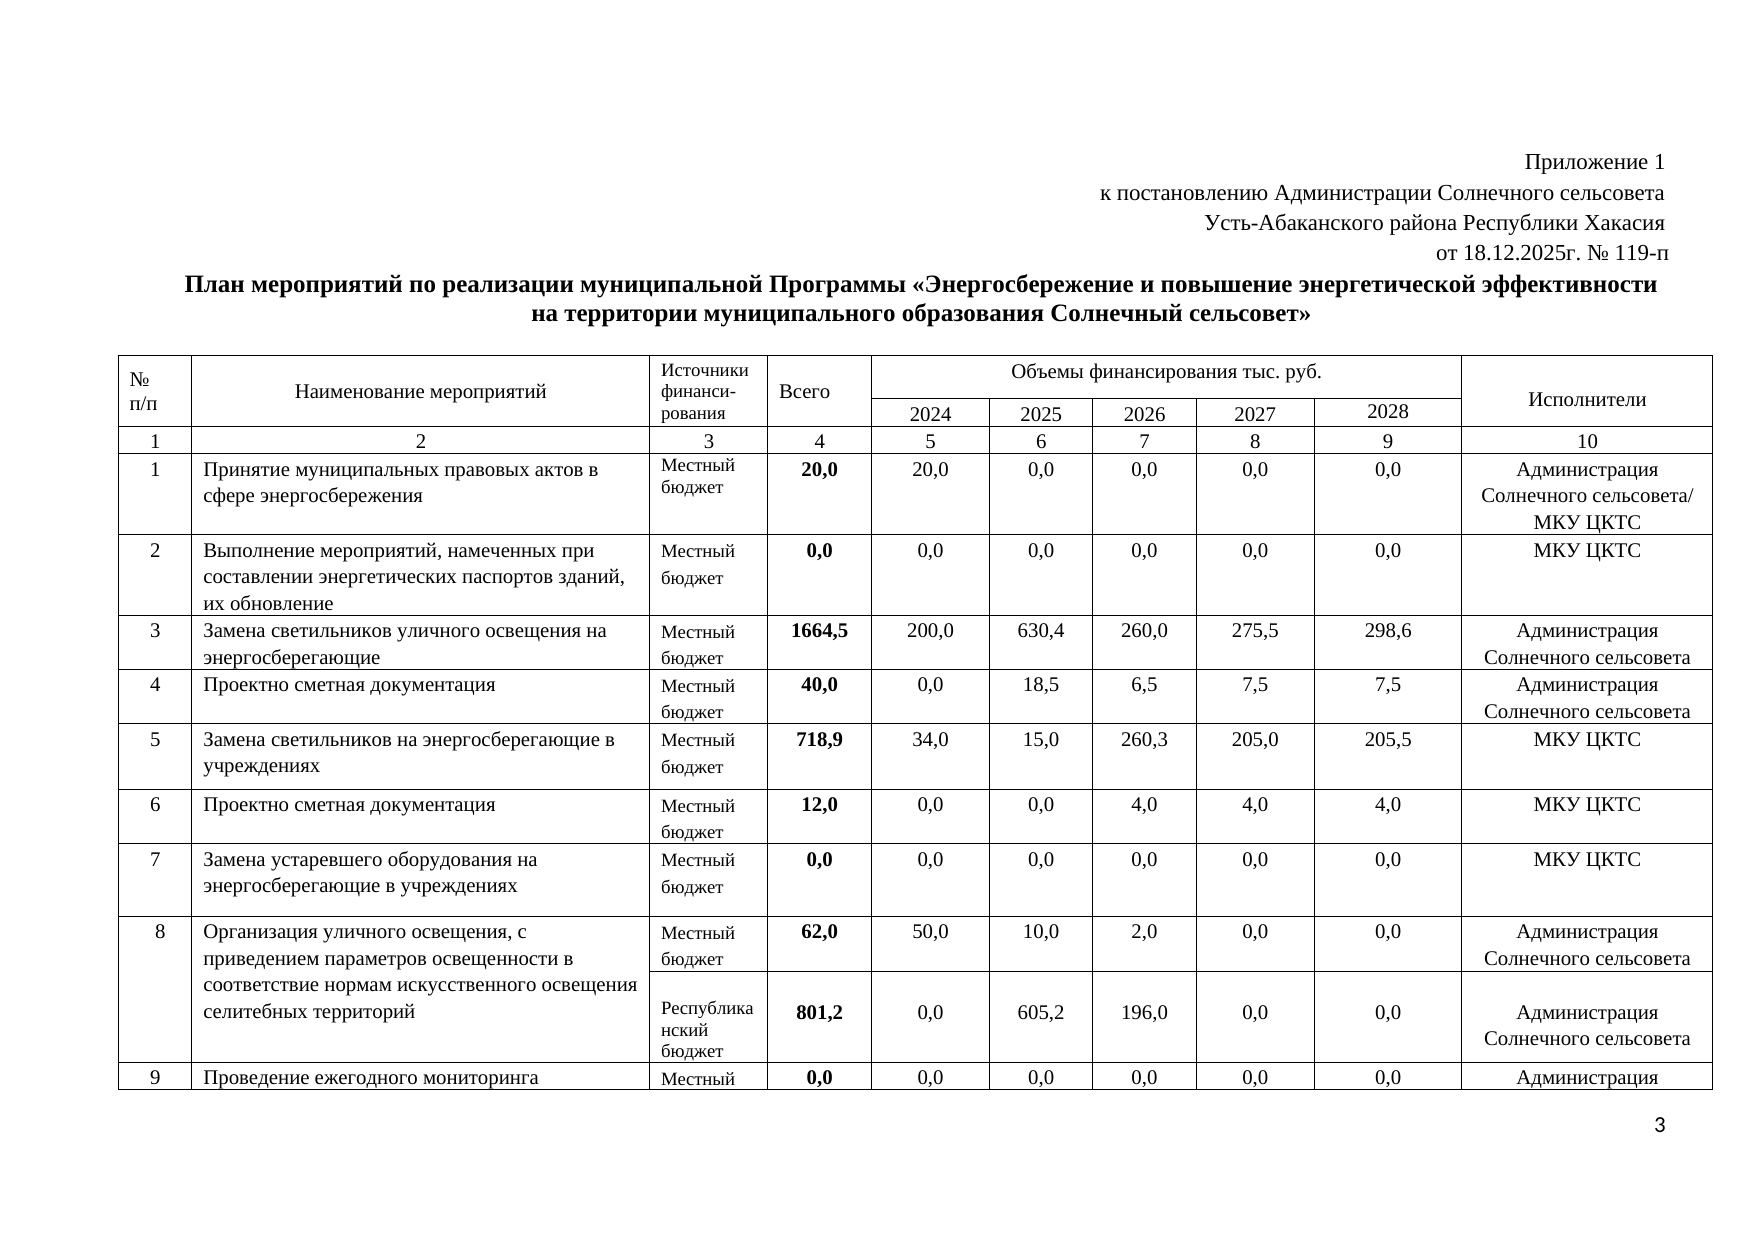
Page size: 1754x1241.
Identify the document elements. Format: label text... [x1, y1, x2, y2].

table_cell 2 [192, 427, 649, 453]
table_cell Администрация Солнечного сельсовета [1462, 972, 1712, 1062]
table_cell Администрация Солнечного сельсовета [1462, 616, 1712, 669]
table_header Всего [768, 356, 871, 426]
table_cell 7 [119, 844, 191, 916]
table_cell 6,5 [1093, 670, 1196, 723]
table_cell 205,5 [1315, 724, 1461, 789]
table_cell 2 [119, 535, 191, 615]
table_cell 260,0 [1093, 616, 1196, 669]
table_cell 0,0 [1093, 535, 1196, 615]
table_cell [192, 1063, 649, 1089]
table_cell 260,3 [1093, 724, 1196, 789]
table_header Наименование мероприятий [192, 356, 649, 426]
table_cell 9 [119, 1063, 191, 1089]
table_cell 1 [119, 454, 191, 534]
table_cell 8 [1197, 427, 1314, 453]
table_cell 2028 [1315, 399, 1461, 426]
table_cell Выполнение мероприятий, намеченных при составлении энергетических паспортов зданий, их обновление [192, 535, 649, 615]
table_cell Местный бюджет [650, 670, 767, 723]
table_cell 34,0 [872, 724, 989, 789]
table_cell Администрация Солнечного сельсовета/ МКУ ЦКТС [1462, 454, 1712, 534]
table_cell 3 [119, 616, 191, 669]
table_cell 4 [768, 427, 871, 453]
table_cell 15,0 [990, 724, 1092, 789]
table_cell 18,5 [990, 670, 1092, 723]
table_cell Местный бюджет [650, 724, 767, 789]
table_cell 298,6 [1315, 616, 1461, 669]
table_cell 4,0 [1315, 790, 1461, 843]
table_cell 10,0 [990, 917, 1092, 971]
table_cell 4,0 [1093, 790, 1196, 843]
table_cell 62,0 [768, 917, 871, 971]
table_cell 9 [1315, 427, 1461, 453]
table_cell 0,0 [768, 1063, 871, 1089]
table_cell 0,0 [872, 670, 989, 723]
table_cell 0,0 [1197, 454, 1314, 534]
table_cell 630,4 [990, 616, 1092, 669]
table_cell 0,0 [1315, 844, 1461, 916]
table_cell 12,0 [768, 790, 871, 843]
table_cell 0,0 [1315, 917, 1461, 971]
table_cell 0,0 [1315, 535, 1461, 615]
table_cell 40,0 [768, 670, 871, 723]
table_cell 2025 [990, 399, 1092, 426]
table_cell 0,0 [872, 790, 989, 843]
table_cell 0,0 [1093, 844, 1196, 916]
table_cell 0,0 [872, 1063, 989, 1089]
table_cell 200,0 [872, 616, 989, 669]
table_cell 2,0 [1093, 917, 1196, 971]
table_cell 20,0 [768, 454, 871, 534]
table_cell 0,0 [990, 454, 1092, 534]
table_cell 4,0 [1197, 790, 1314, 843]
table_cell 0,0 [990, 790, 1092, 843]
table_cell 0,0 [1197, 844, 1314, 916]
table_cell 0,0 [1315, 454, 1461, 534]
table_cell 0,0 [1093, 454, 1196, 534]
table_cell 0,0 [1093, 1063, 1196, 1089]
table_cell Замена светильников уличного освещения на энергосберегающие [192, 616, 649, 669]
table_cell 0,0 [1197, 535, 1314, 615]
table_cell 7 [1093, 427, 1196, 453]
table_header Объемы финансирования тыс. руб. [872, 356, 1461, 398]
text к постановлению Администрации Солнечного сельсовета [177, 178, 1665, 205]
table_cell Местный бюджет [650, 616, 767, 669]
table_cell 0,0 [1315, 1063, 1461, 1089]
table_cell 605,2 [990, 972, 1092, 1062]
table_cell Местный бюджет [650, 535, 767, 615]
table_cell МКУ ЦКТС [1462, 790, 1712, 843]
table_cell 0,0 [768, 535, 871, 615]
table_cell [1462, 1063, 1712, 1089]
table_cell 275,5 [1197, 616, 1314, 669]
table_cell 7,5 [1197, 670, 1314, 723]
table_header Источники финанси-рования [650, 356, 767, 426]
table_cell 2026 [1093, 399, 1196, 426]
table_cell Администрация Солнечного сельсовета [1462, 917, 1712, 971]
table_cell Проектно сметная документация [192, 790, 649, 843]
table_header № п/п [119, 356, 191, 426]
table_cell 0,0 [990, 844, 1092, 916]
table_cell Местный бюджет [650, 790, 767, 843]
table_cell 2024 [872, 399, 989, 426]
table_cell 0,0 [990, 1063, 1092, 1089]
table_cell 0,0 [872, 972, 989, 1062]
text Приложение 1 [177, 148, 1665, 175]
text Усть-Абаканского района Республики Хакасия [177, 209, 1665, 235]
table_cell 0,0 [1315, 972, 1461, 1062]
table_cell 7,5 [1315, 670, 1461, 723]
table_cell Местный бюджет [650, 1063, 767, 1089]
table_cell 3 [650, 427, 767, 453]
table_cell 1664,5 [768, 616, 871, 669]
table_cell 8 [119, 917, 191, 1062]
table_cell МКУ ЦКТС [1462, 724, 1712, 789]
table_cell 4 [119, 670, 191, 723]
text от 18.12.2025г. № 119-п [177, 239, 1669, 265]
table_cell 801,2 [768, 972, 871, 1062]
table_cell Замена светильников на энергосберегающие в учреждениях [192, 724, 649, 789]
table_cell Местный бюджет [650, 844, 767, 916]
table_cell Организация уличного освещения, с приведением параметров освещенности в соответствие нормам искусственного освещения селитебных территорий [192, 917, 649, 1062]
table_cell 50,0 [872, 917, 989, 971]
table_header Исполнители [1462, 356, 1712, 426]
table_cell 0,0 [872, 535, 989, 615]
table_cell 0,0 [1197, 972, 1314, 1062]
table_cell 5 [119, 724, 191, 789]
table_cell Принятие муниципальных правовых актов в сфере энергосбережения [192, 454, 649, 534]
table_cell Администрация Солнечного сельсовета [1462, 670, 1712, 723]
table_cell МКУ ЦКТС [1462, 535, 1712, 615]
table_cell 0,0 [768, 844, 871, 916]
table_cell МКУ ЦКТС [1462, 844, 1712, 916]
table_cell 0,0 [990, 535, 1092, 615]
table_cell 0,0 [1197, 1063, 1314, 1089]
text План мероприятий по реализации муниципальной Программы «Энергосбережение и повышение энергетической эффективности на территории муниципального образования Солнечный сельсовет» [177, 269, 1665, 327]
table_cell 718,9 [768, 724, 871, 789]
table_cell 0,0 [1197, 917, 1314, 971]
table_cell 205,0 [1197, 724, 1314, 789]
table_cell 0,0 [872, 844, 989, 916]
table_cell 196,0 [1093, 972, 1196, 1062]
table_cell 6 [119, 790, 191, 843]
table_cell Проектно сметная документация [192, 670, 649, 723]
table_cell 5 [872, 427, 989, 453]
table_cell 1 [119, 427, 191, 453]
table_cell 10 [1462, 427, 1712, 453]
table_cell Замена устаревшего оборудования на энергосберегающие в учреждениях [192, 844, 649, 916]
table_cell 6 [990, 427, 1092, 453]
table_cell 2027 [1197, 399, 1314, 426]
table_cell Республиканский бюджет [650, 972, 767, 1062]
table_cell Местный бюджет [650, 454, 767, 534]
table_cell 20,0 [872, 454, 989, 534]
table_cell Местный бюджет [650, 917, 767, 971]
